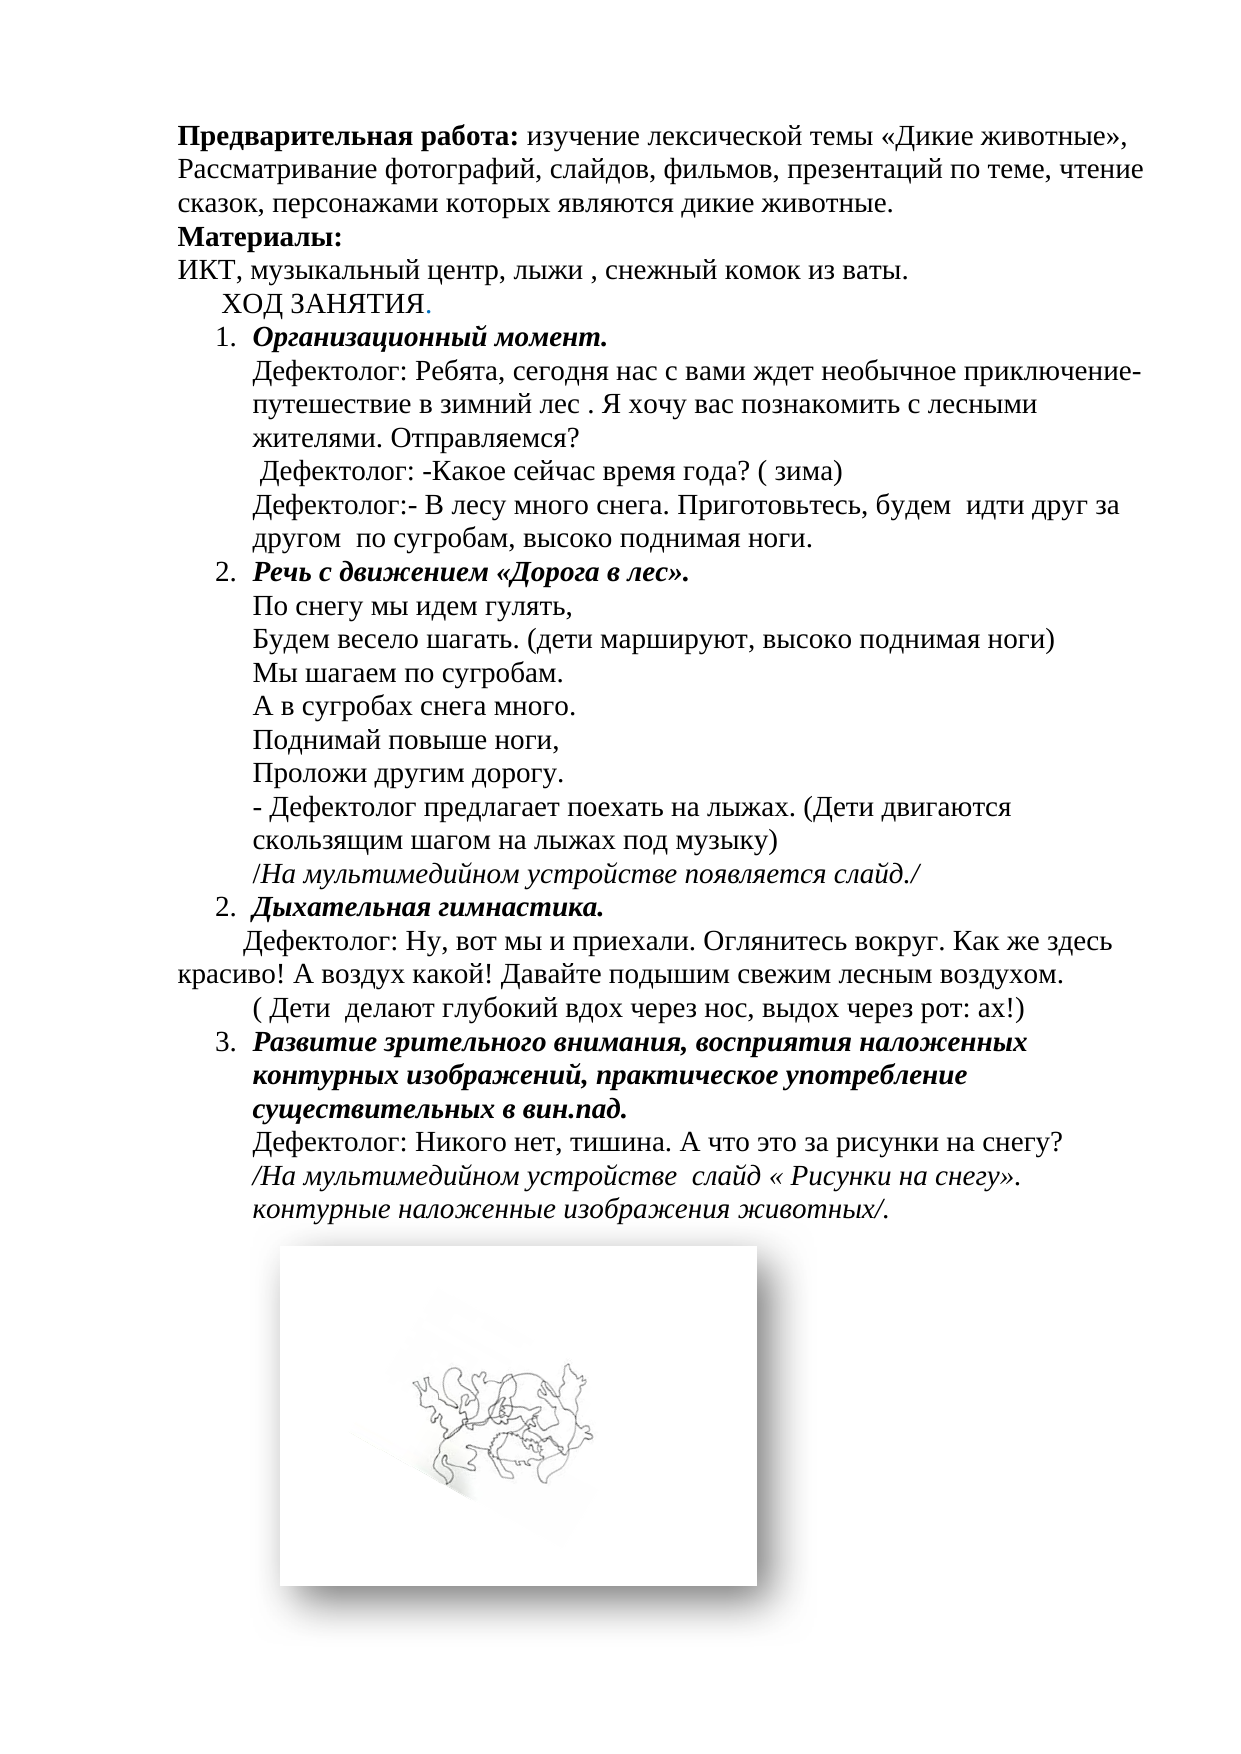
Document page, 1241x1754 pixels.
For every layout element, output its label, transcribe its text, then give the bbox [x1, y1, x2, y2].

text ( Дети делают глубокий вдох через нос, выдох через рот: ах!) [252, 990, 1152, 1024]
text По снегу мы идем гулять, [252, 588, 1152, 621]
text Дефектолог: Ну, вот мы и приехали. Оглянитесь вокруг. Как же здесь красиво! А воздух какой! Давайте подышим свежим лесным воздухом. [177, 923, 1152, 990]
text ИКТ, музыкальный центр, лыжи , снежный комок из ваты. [177, 252, 1152, 286]
text Дефектолог: Ребята, сегодня нас с вами ждет необычное приключение- путешествие в зимний лес . Я хочу вас познакомить с лесными жителями. Отправляемся? [252, 353, 1152, 453]
text А в сугробах снега много. [252, 688, 1152, 722]
text Будем весело шагать. (дети маршируют, высоко поднимая ноги) [252, 621, 1152, 655]
list Речь с движением «Дорога в лес». [215, 554, 1152, 588]
text ХОД ЗАНЯТИЯ. [177, 286, 1152, 319]
list Организационный момент. [215, 319, 1152, 353]
text /На мультимедийном устройстве появляется слайд./ [252, 856, 1152, 889]
text Дефектолог: -Какое сейчас время года? ( зима) [252, 453, 1152, 487]
text Дефектолог: Никого нет, тишина. А что это за рисунки на снегу? [252, 1124, 1152, 1158]
text Мы шагаем по сугробам. [252, 655, 1152, 688]
list Развитие зрительного внимания, восприятия наложенных контурных изображений, практическое употребление существительных в вин.пад. [215, 1024, 1152, 1124]
list Дыхательная гимнастика. [215, 889, 1152, 923]
text Предварительная работа: изучение лексической темы «Дикие животные», Рассматривание фотографий, слайдов, фильмов, презентаций по теме, чтение сказок, персонажами которых являются дикие животные. [177, 118, 1152, 219]
text Материалы: [177, 219, 1152, 252]
picture [280, 1246, 757, 1586]
text Поднимай повыше ноги, [252, 722, 1152, 755]
text Дефектолог:- В лесу много снега. Приготовьтесь, будем идти друг за другом по сугробам, высоко поднимая ноги. [252, 487, 1152, 554]
text - Дефектолог предлагает поехать на лыжах. (Дети двигаются скользящим шагом на лыжах под музыку) [252, 789, 1152, 856]
text Проложи другим дорогу. [252, 755, 1152, 789]
